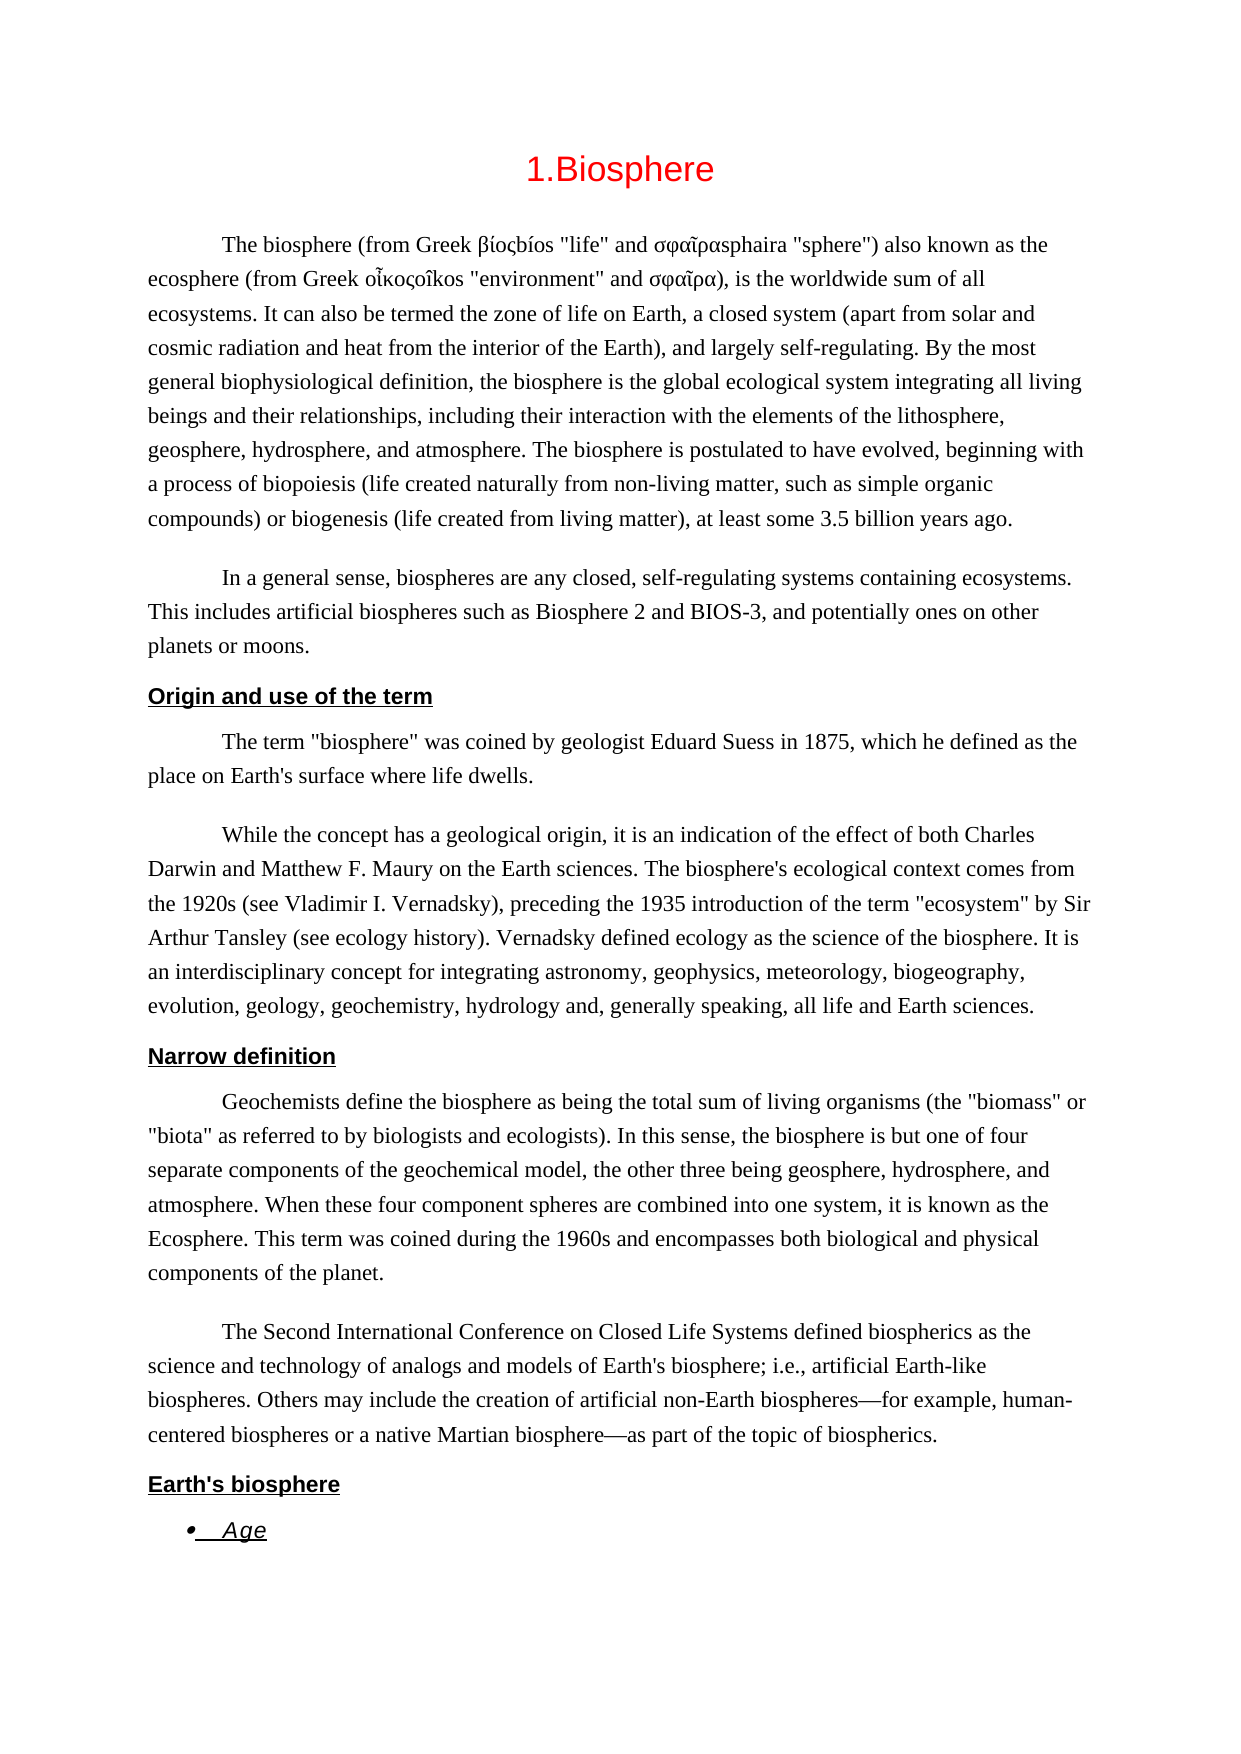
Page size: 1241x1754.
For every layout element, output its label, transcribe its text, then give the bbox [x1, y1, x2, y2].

text Origin and use of the term [148, 683, 1092, 709]
text 1.Biosphere [148, 148, 1092, 188]
text Narrow definition [148, 1043, 1092, 1069]
text In a general sense, biospheres are any closed, self-regulating systems containing ecosystems. This includes artificial biospheres such as Biosphere 2 and BIOS-3, and potentially ones on other planets or moons. [148, 564, 1092, 658]
subtitle Age [185, 1517, 1092, 1543]
text Earth's biosphere [148, 1471, 1092, 1498]
text Geochemists define the biosphere as being the total sum of living organisms (the "biomass" or "biota" as referred to by biologists and ecologists). In this sense, the biosphere is but one of four separate components of the geochemical model, the other three being geosphere, hydrosphere, and atmosphere. When these four component spheres are combined into one system, it is known as the Ecosphere. This term was coined during the 1960s and encompasses both biological and physical components of the planet. [148, 1088, 1092, 1285]
text The Second International Conference on Closed Life Systems defined biospherics as the science and technology of analogs and models of Earth's biosphere; i.e., artificial Earth-like biospheres. Others may include the creation of artificial non-Earth biospheres—for example, human-centered biospheres or a native Martian biosphere—as part of the topic of biospherics. [148, 1318, 1092, 1447]
text The term "biosphere" was coined by geologist Eduard Suess in 1875, which he defined as the place on Earth's surface where life dwells. [148, 728, 1092, 788]
text While the concept has a geological origin, it is an indication of the effect of both Charles Darwin and Matthew F. Maury on the Earth sciences. The biosphere's ecological context comes from the 1920s (see Vladimir I. Vernadsky), preceding the 1935 introduction of the term "ecosystem" by Sir Arthur Tansley (see ecology history). Vernadsky defined ecology as the science of the biosphere. It is an interdisciplinary concept for integrating astronomy, geophysics, meteorology, biogeography, evolution, geology, geochemistry, hydrology and, generally speaking, all life and Earth sciences. [148, 821, 1092, 1018]
text The biosphere (from Greek βίοςbíos "life" and σφαῖραsphaira "sphere") also known as the ecosphere (from Greek οἶκοςoîkos "environment" and σφαῖρα), is the worldwide sum of all ecosystems. It can also be termed the zone of life on Earth, a closed system (apart from solar and cosmic radiation and heat from the interior of the Earth), and largely self-regulating. By the most general biophysiological definition, the biosphere is the global ecological system integrating all living beings and their relationships, including their interaction with the elements of the lithosphere, geosphere, hydrosphere, and atmosphere. The biosphere is postulated to have evolved, beginning with a process of biopoiesis (life created naturally from non-living matter, such as simple organic compounds) or biogenesis (life created from living matter), at least some 3.5 billion years ago. [148, 231, 1092, 531]
